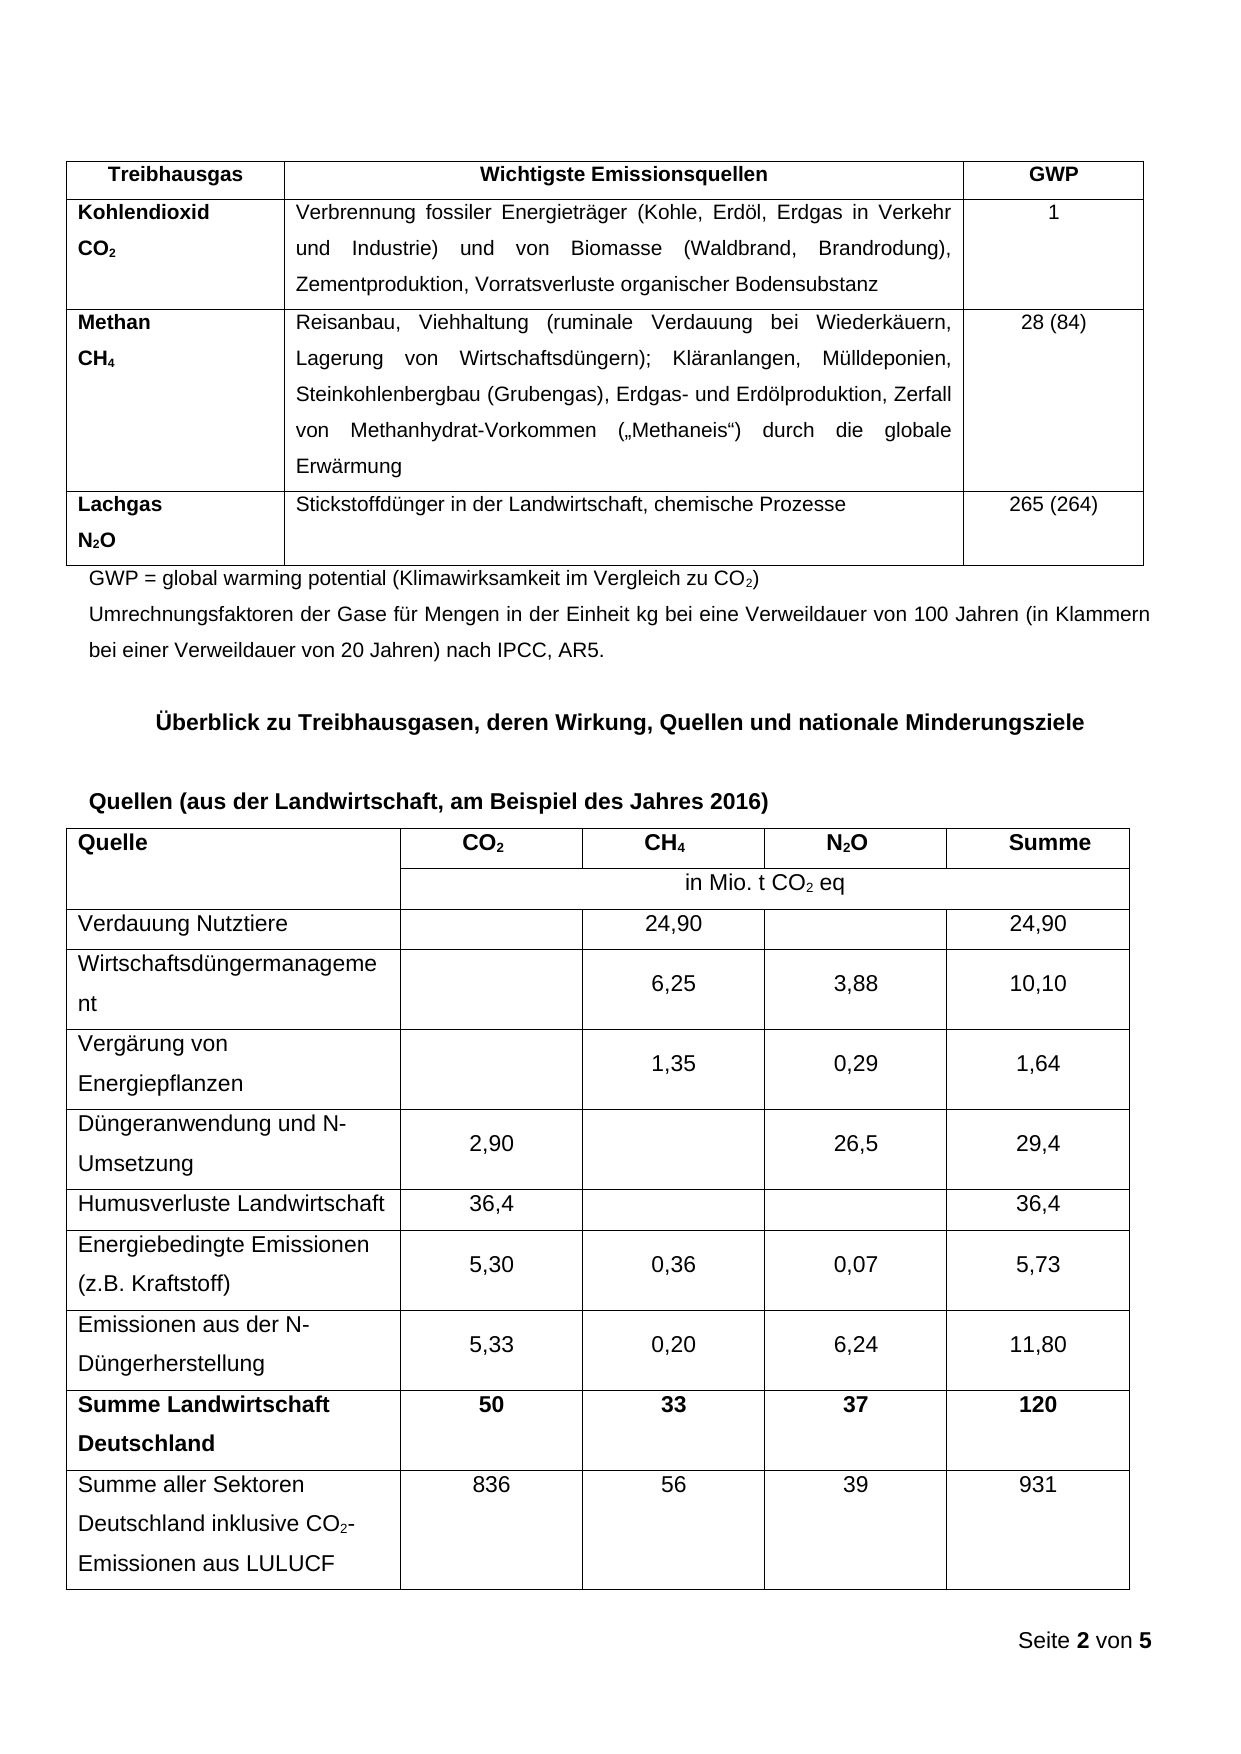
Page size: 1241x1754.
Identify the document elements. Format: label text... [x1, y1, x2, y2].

table_cell 1,64 [947, 1030, 1129, 1109]
table_cell 1,35 [583, 1030, 764, 1109]
table_cell 39 [765, 1471, 946, 1589]
table_header Treibhausgas [67, 162, 284, 199]
table_cell Verbrennung fossiler Energieträger (Kohle, Erdöl, Erdgas in Verkehr und Industrie) und von Biomasse (Waldbrand, Brandrodung), Zementproduktion, Vorratsverluste organischer Bodensubstanz [285, 200, 963, 309]
table_header N2O [765, 829, 946, 868]
table_cell Verdauung Nutztiere [67, 910, 400, 949]
table_cell Stickstoffdünger in der Landwirtschaft, chemische Prozesse [285, 492, 963, 564]
table_cell [401, 950, 582, 1029]
table_cell 11,80 [947, 1311, 1129, 1390]
table_cell 29,4 [947, 1110, 1129, 1189]
table_cell 5,30 [401, 1231, 582, 1310]
table_header Quelle [67, 829, 400, 909]
table_cell 2,90 [401, 1110, 582, 1189]
table_cell Lachgas N2O [67, 492, 284, 564]
table_cell Emissionen aus der N-Düngerherstellung [67, 1311, 400, 1390]
table_cell [583, 1110, 764, 1189]
table_header CH4 [583, 829, 764, 868]
table_cell 3,88 [765, 950, 946, 1029]
table_cell [401, 910, 582, 949]
table_cell 6,24 [765, 1311, 946, 1390]
table_cell 5,73 [947, 1231, 1129, 1310]
table_cell Vergärung von Energiepflanzen [67, 1030, 400, 1109]
table_cell in Mio. t CO2 eq [401, 869, 1129, 909]
table_header Summe [947, 829, 1129, 868]
table_cell 5,33 [401, 1311, 582, 1390]
table_cell 0,29 [765, 1030, 946, 1109]
table_cell Energiebedingte Emissionen (z.B. Kraftstoff) [67, 1231, 400, 1310]
table_cell 28 (84) [964, 310, 1143, 491]
table_cell 36,4 [401, 1190, 582, 1230]
table_cell Wirtschaftsdüngermanagement [67, 950, 400, 1029]
text Überblick zu Treibhausgasen, deren Wirkung, Quellen und nationale Minderungsziele [89, 709, 1152, 736]
table_cell Düngeranwendung und N-Umsetzung [67, 1110, 400, 1189]
table_cell 0,36 [583, 1231, 764, 1310]
table_header Wichtigste Emissionsquellen [285, 162, 963, 199]
text Umrechnungsfaktoren der Gase für Mengen in der Einheit kg bei eine Verweildauer von 100 Jahren (in Klammern bei einer Verweildauer von 20 Jahren) nach IPCC, AR5. [89, 602, 1152, 661]
table_cell 36,4 [947, 1190, 1129, 1230]
table_cell 50 [401, 1391, 582, 1470]
table_cell [401, 1030, 582, 1109]
table_cell Humusverluste Landwirtschaft [67, 1190, 400, 1230]
table_cell Summe aller Sektoren Deutschland inklusive CO2-Emissionen aus LULUCF [67, 1471, 400, 1589]
table_cell 6,25 [583, 950, 764, 1029]
table_cell Methan CH4 [67, 310, 284, 491]
table_cell Kohlendioxid CO2 [67, 200, 284, 309]
table_cell [765, 1190, 946, 1230]
table_cell 836 [401, 1471, 582, 1589]
table_cell [583, 1190, 764, 1230]
table_header GWP [964, 162, 1143, 199]
table_cell 37 [765, 1391, 946, 1470]
text GWP = global warming potential (Klimawirksamkeit im Vergleich zu CO2) [89, 566, 1152, 589]
table_cell 33 [583, 1391, 764, 1470]
table_cell 10,10 [947, 950, 1129, 1029]
table_cell Reisanbau, Viehhaltung (ruminale Verdauung bei Wiederkäuern, Lagerung von Wirtschaftsdüngern); Kläranlangen, Mülldeponien, Steinkohlenbergbau (Grubengas), Erdgas- und Erdölproduktion, Zerfall von Methanhydrat-Vorkommen („Methaneis“) durch die globale Erwärmung [285, 310, 963, 491]
text Quellen (aus der Landwirtschaft, am Beispiel des Jahres 2016) [89, 788, 1152, 815]
table_cell [765, 910, 946, 949]
table_cell 120 [947, 1391, 1129, 1470]
table_cell 24,90 [583, 910, 764, 949]
table_cell Summe Landwirtschaft Deutschland [67, 1391, 400, 1470]
table_cell 56 [583, 1471, 764, 1589]
table_cell 24,90 [947, 910, 1129, 949]
table_cell 265 (264) [964, 492, 1143, 564]
table_cell 0,20 [583, 1311, 764, 1390]
table_header CO2 [401, 829, 582, 868]
table_cell 26,5 [765, 1110, 946, 1189]
table_cell 931 [947, 1471, 1129, 1589]
table_cell 0,07 [765, 1231, 946, 1310]
table_cell 1 [964, 200, 1143, 309]
